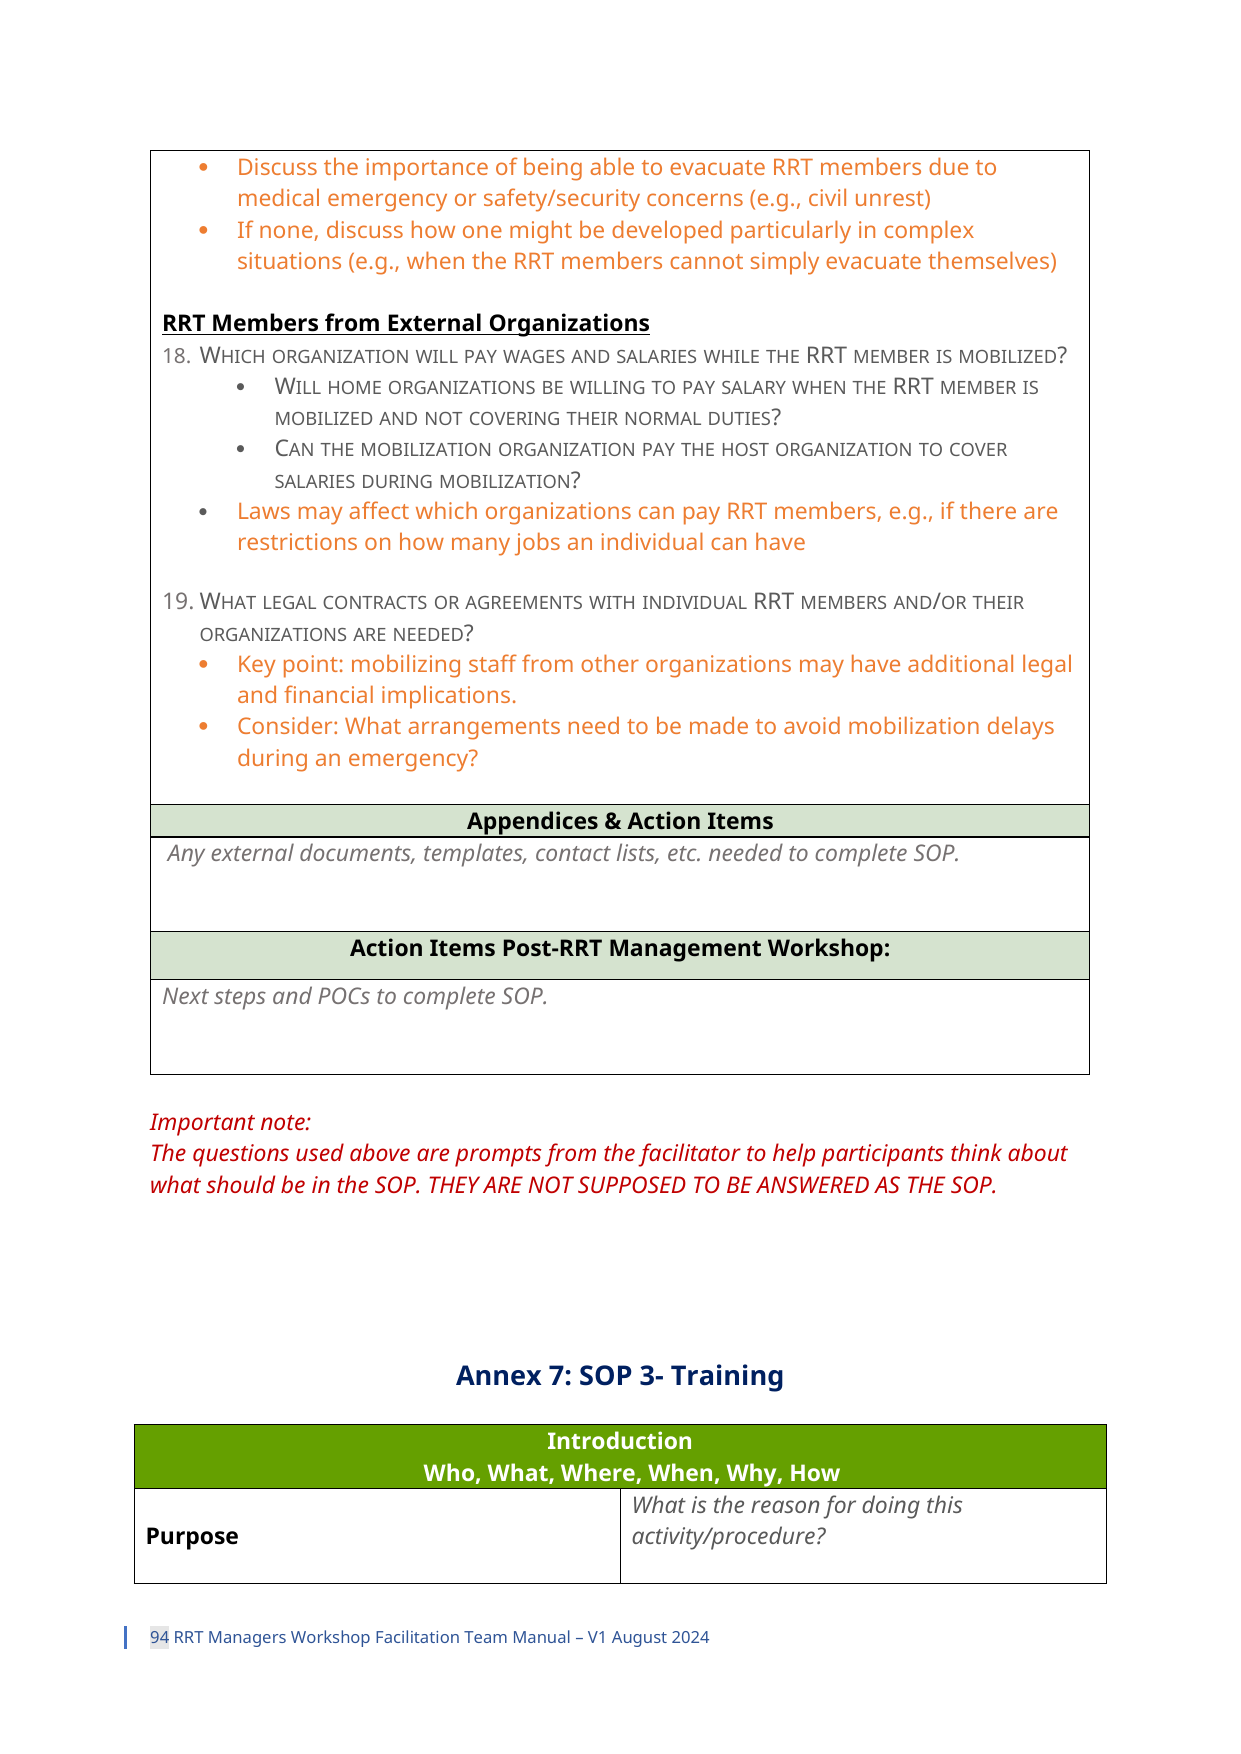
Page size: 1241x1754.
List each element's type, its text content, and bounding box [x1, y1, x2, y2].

text The questions used above are prompts from the facilitator to help participants think about what should be in the SOP. THEY ARE NOT SUPPOSED TO BE ANSWERED AS THE SOP. [150, 1137, 1090, 1200]
table_cell Appendices & Action Items [151, 805, 1089, 836]
subtitle Annex 7: SOP 3- Training [150, 1356, 1090, 1393]
text Important note: [150, 1106, 1090, 1137]
table_header Introduction Who, What, Where, When, Why, How [135, 1425, 1106, 1488]
table_cell Any external documents, templates, contact lists, etc. needed to complete SOP. [151, 838, 1089, 931]
table_cell Purpose [135, 1489, 620, 1582]
table_cell What is the reason for doing this activity/procedure? [621, 1489, 1106, 1582]
table_cell Next steps and POCs to complete SOP. [151, 980, 1089, 1074]
table_cell Action Items Post-RRT Management Workshop: [151, 932, 1089, 979]
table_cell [151, 151, 1089, 804]
